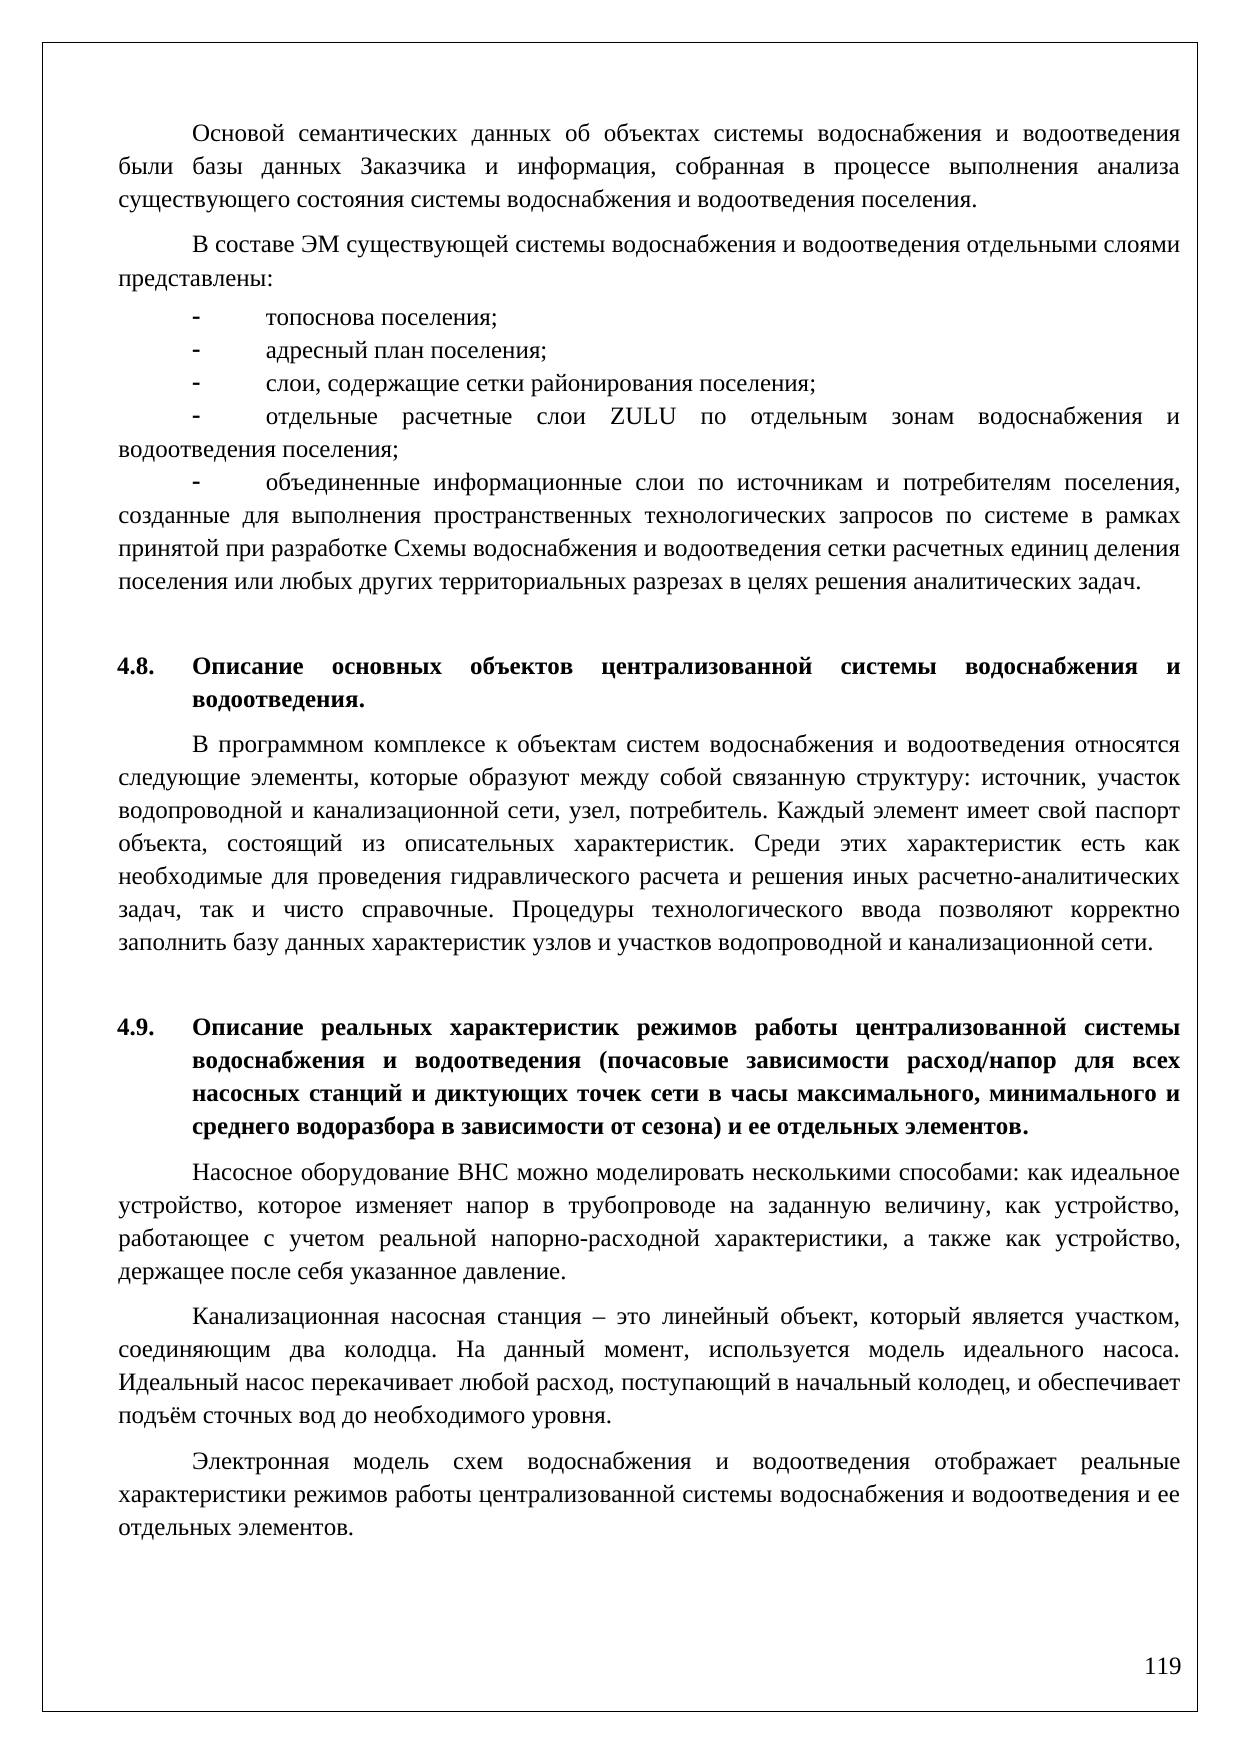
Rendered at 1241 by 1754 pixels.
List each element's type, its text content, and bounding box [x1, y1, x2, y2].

list объединенные информационные слои по источникам и потребителям поселения, созданные для выполнения пространственных технологических запросов по системе в рамках принятой при разработке Схемы водоснабжения и водоотведения сетки расчетных единиц деления поселения или любых других территориальных разрезах в целях решения аналитических задач. [118, 467, 1181, 595]
text Насосное оборудование ВНС можно моделировать несколькими способами: как идеальное устройство, которое изменяет напор в трубопроводе на заданную величину, как устройство, работающее с учетом реальной напорно-расходной характеристики, а также как устройство, держащее после себя указанное давление. [118, 1157, 1181, 1285]
text Канализационная насосная станция – это линейный объект, который является участком, соединяющим два колодца. На данный момент, используется модель идеального насоса. Идеальный насос перекачивает любой расход, поступающий в начальный колодец, и обеспечивает подъём сточных вод до необходимого уровня. [118, 1301, 1181, 1429]
list Описание реальных характеристик режимов работы централизованной системы водоснабжения и водоотведения (почасовые зависимости расход/напор для всех насосных станций и диктующих точек сети в часы максимального, минимального и среднего водоразбора в зависимости от сезона) и ее отдельных элементов. [117, 1012, 1181, 1140]
list слои, содержащие сетки районирования поселения; [118, 368, 1181, 397]
text В составе ЭМ существующей системы водоснабжения и водоотведения отдельными слоями представлены: [118, 229, 1181, 291]
text Электронная модель схем водоснабжения и водоотведения отображает реальные характеристики режимов работы централизованной системы водоснабжения и водоотведения и ее отдельных элементов. [118, 1446, 1181, 1541]
text Основой семантических данных об объектах системы водоснабжения и водоотведения были базы данных Заказчика и информация, собранная в процессе выполнения анализа существующего состояния системы водоснабжения и водоотведения поселения. [118, 118, 1181, 213]
list адресный план поселения; [118, 335, 1181, 364]
list отдельные расчетные слои ZULU по отдельным зонам водоснабжения и водоотведения поселения; [118, 401, 1181, 463]
text В программном комплексе к объектам систем водоснабжения и водоотведения относятся следующие элементы, которые образуют между собой связанную структуру: источник, участок водопроводной и канализационной сети, узел, потребитель. Каждый элемент имеет свой паспорт объекта, состоящий из описательных характеристик. Среди этих характеристик есть как необходимые для проведения гидравлического расчета и решения иных расчетно-аналитических задач, так и чисто справочные. Процедуры технологического ввода позволяют корректно заполнить базу данных характеристик узлов и участков водопроводной и канализационной сети. [118, 729, 1181, 956]
list Описание основных объектов централизованной системы водоснабжения и водоотведения. [117, 651, 1181, 713]
list топоснова поселения; [118, 302, 1181, 331]
